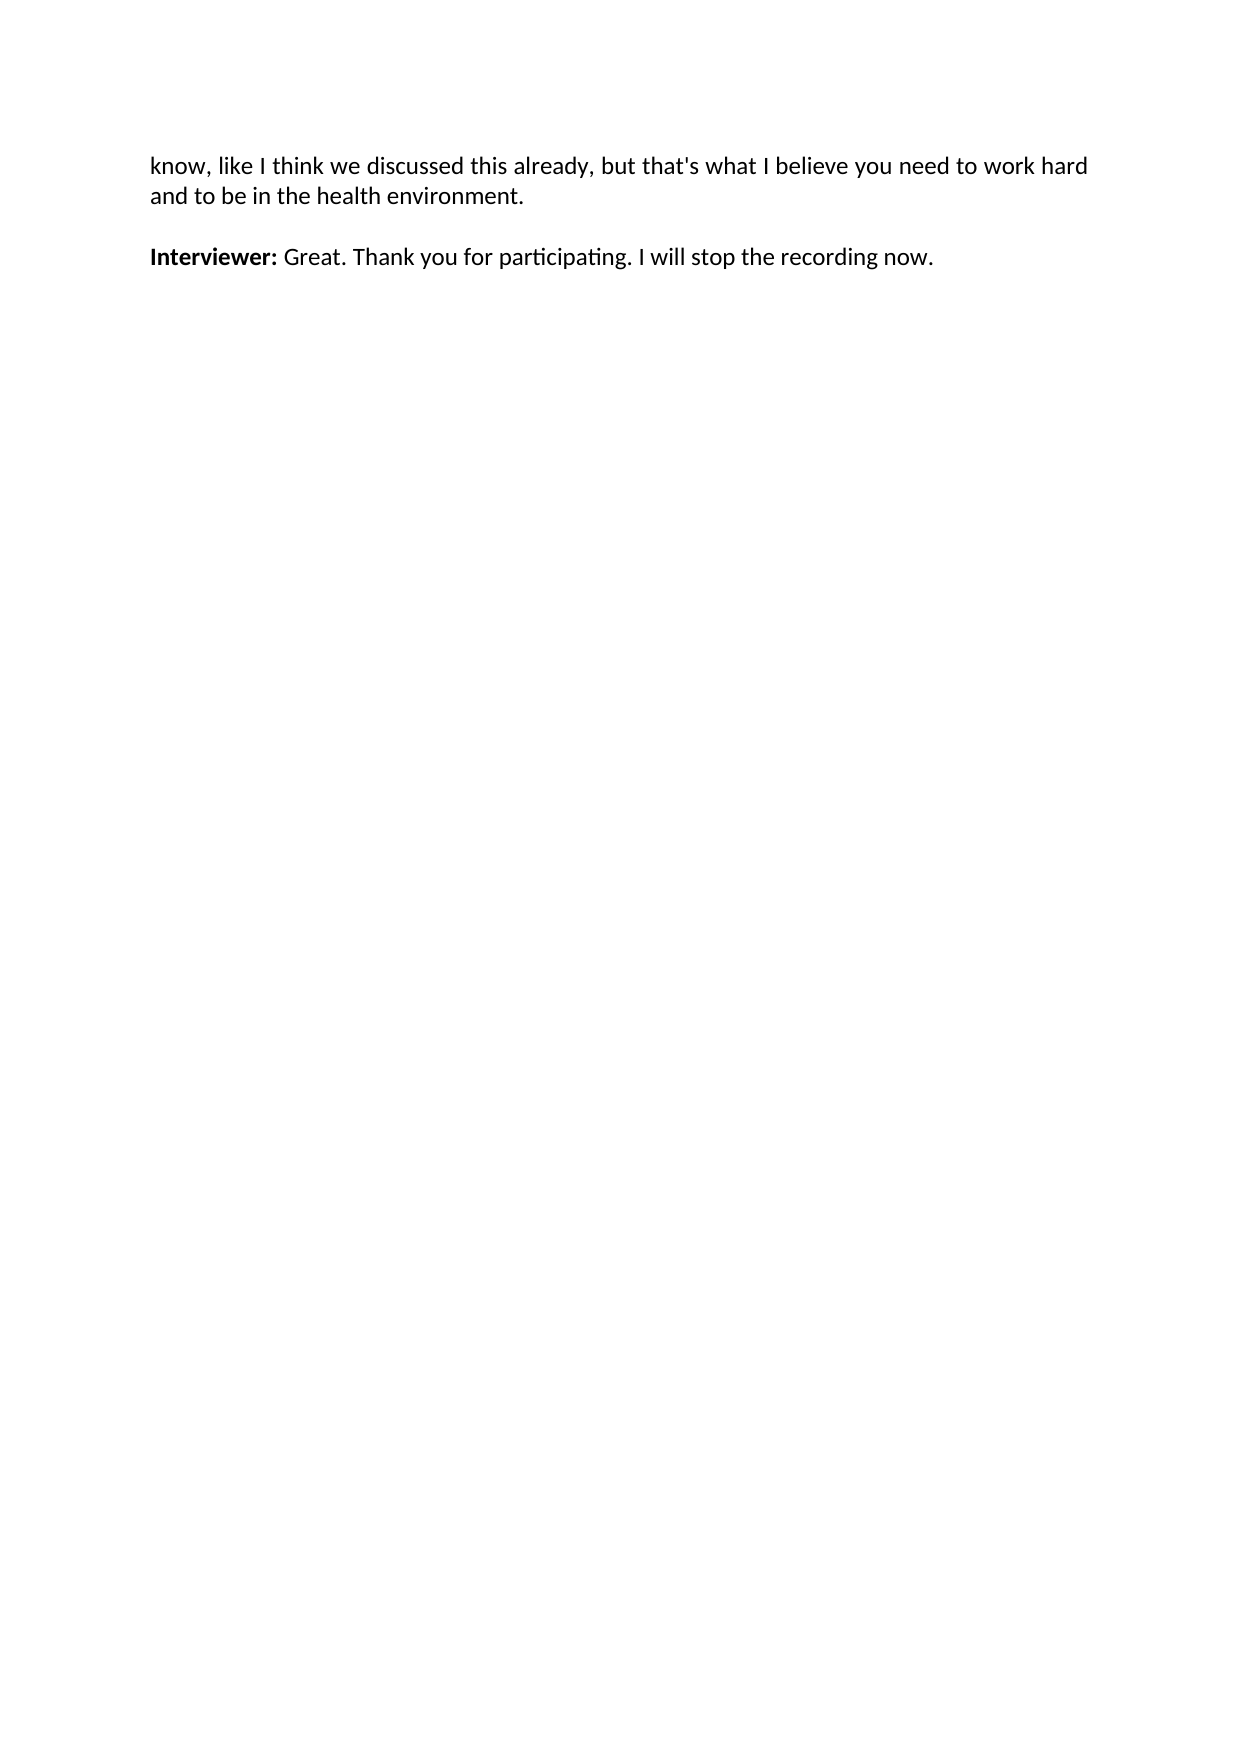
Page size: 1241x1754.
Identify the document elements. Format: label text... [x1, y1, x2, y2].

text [150, 150, 1090, 211]
text Interviewer: Great. Thank you for participating. I will stop the recording now. [150, 242, 1090, 272]
